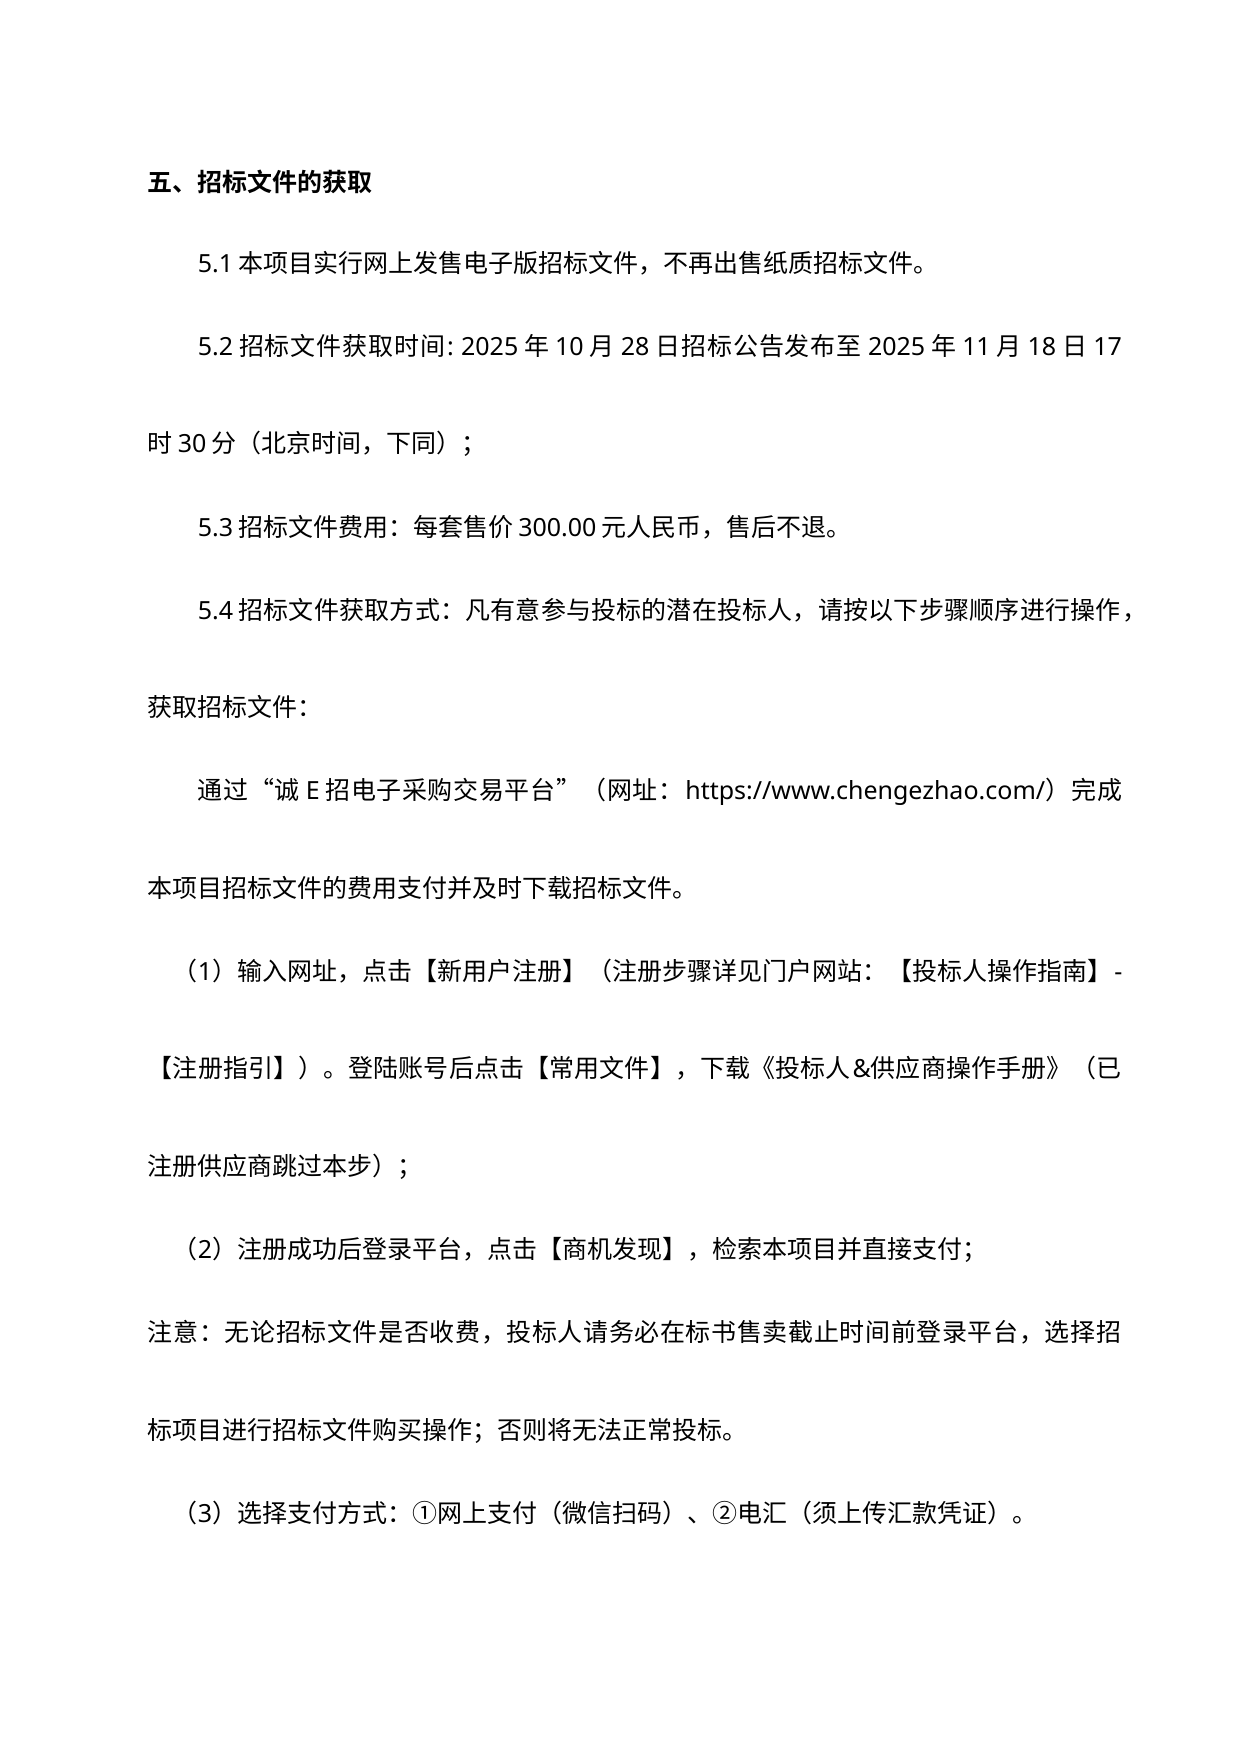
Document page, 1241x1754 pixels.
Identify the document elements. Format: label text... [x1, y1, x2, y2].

text 5.4招标文件获取方式：凡有意参与投标的潜在投标人，请按以下步骤顺序进行操作，获取招标文件： [148, 576, 1122, 738]
text 5.1本项目实行网上发售电子版招标文件，不再出售纸质招标文件。 [148, 229, 1122, 294]
text 五、招标文件的获取 [148, 162, 1122, 198]
text （1）输入网址，点击【新用户注册】（注册步骤详见门户网站：【投标人操作指南】-【注册指引】）。登陆账号后点击【常用文件】，下载《投标人&供应商操作手册》（已注册供应商跳过本步）； [148, 937, 1122, 1197]
text 5.3招标文件费用：每套售价300.00元人民币，售后不退。 [148, 493, 1122, 558]
text （2）注册成功后登录平台，点击【商机发现】，检索本项目并直接支付； [148, 1215, 1122, 1280]
text （3）选择支付方式：①网上支付（微信扫码）、②电汇（须上传汇款凭证）。 [148, 1479, 1122, 1544]
text 注意：无论招标文件是否收费，投标人请务必在标书售卖截止时间前登录平台，选择招标项目进行招标文件购买操作；否则将无法正常投标。 [148, 1298, 1122, 1461]
text 5.2招标文件获取时间: 2025年10月28日招标公告发布至2025年11月18日17时30分（北京时间，下同）； [148, 312, 1122, 474]
text 通过“诚E招电子采购交易平台”（网址：https://www.chengezhao.com/）完成本项目招标文件的费用支付并及时下载招标文件。 [148, 756, 1122, 919]
